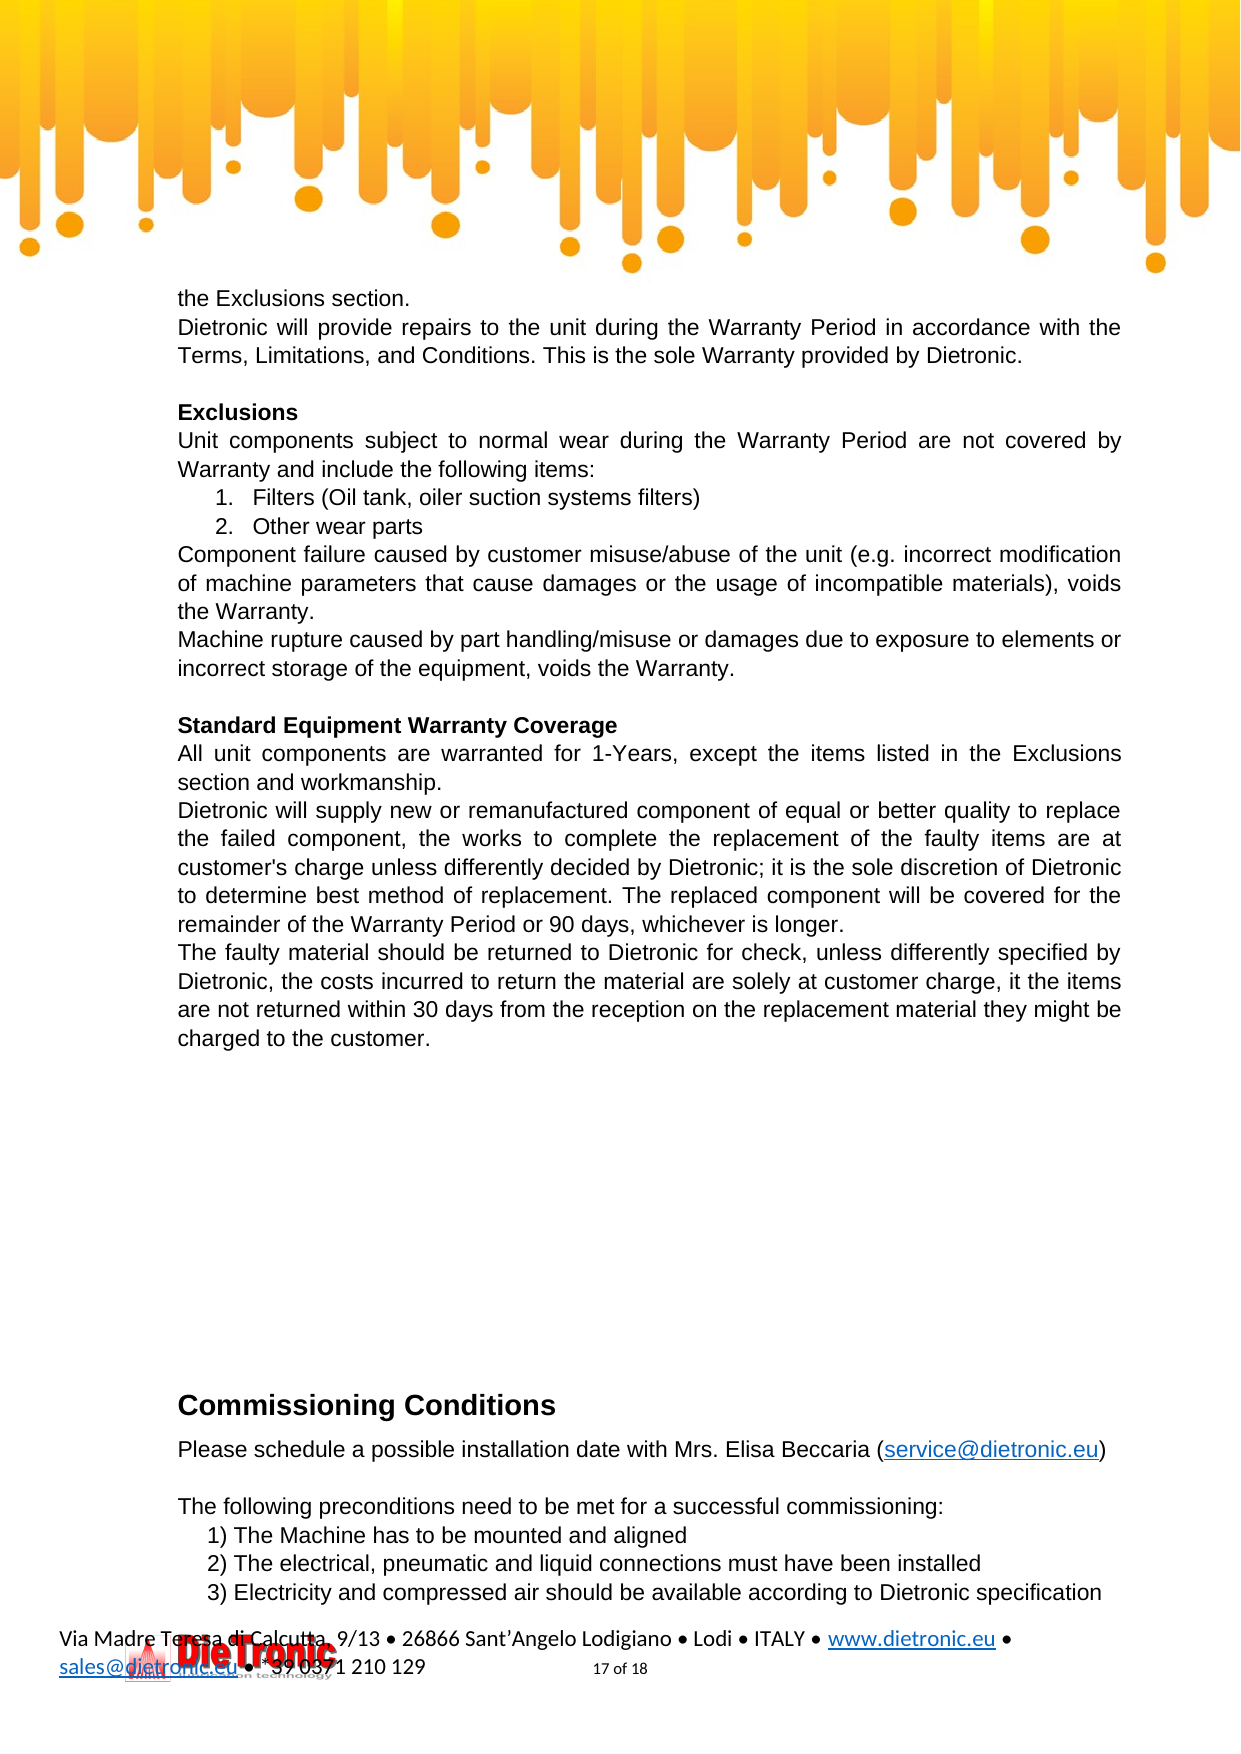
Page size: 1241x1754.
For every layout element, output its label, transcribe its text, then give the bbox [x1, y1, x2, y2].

text Dietronic will provide repairs to the unit during the Warranty Period in accordance with the Terms, Limitations, and Conditions. This is the sole Warranty provided by Dietronic. [177, 313, 1122, 368]
text All unit components are warranted for 1-Years, except the items listed in the Exclusions section and workmanship. [177, 740, 1122, 795]
text Machine rupture caused by part handling/misuse or damages due to exposure to elements or incorrect storage of the equipment, voids the Warranty. [177, 626, 1122, 681]
list Filters (Oil tank, oiler suction systems filters) [215, 484, 1122, 511]
text Please schedule a possible installation date with Mrs. Elisa Beccaria (service@dietronic.eu) [177, 1436, 1122, 1463]
text 3) Electricity and compressed air should be available according to Dietronic specification [207, 1578, 1122, 1605]
text Standard Equipment Warranty Coverage [177, 712, 1122, 738]
text Unit components subject to normal wear during the Warranty Period are not covered by Warranty and include the following items: [177, 427, 1122, 482]
list Other wear parts [215, 513, 1122, 539]
picture [0, 0, 1241, 283]
text 1) The Machine has to be mounted and aligned [207, 1522, 1122, 1548]
text Commissioning Conditions [177, 1388, 1122, 1421]
text Exclusions [177, 399, 1122, 425]
text Dietronic will supply new or remanufactured component of equal or better quality to replace the failed component, the works to complete the replacement of the faulty items are at customer's charge unless differently decided by Dietronic; it is the sole discretion of Dietronic to determine best method of replacement. The replaced component will be covered for the remainder of the Warranty Period or 90 days, whichever is longer. [177, 797, 1122, 937]
text Component failure caused by customer misuse/abuse of the unit (e.g. incorrect modification of machine parameters that cause damages or the usage of incompatible materials), voids the Warranty. [177, 541, 1122, 624]
text The faulty material should be returned to Dietronic for check, unless differently specified by Dietronic, the costs incurred to return the material are solely at customer charge, it the items are not returned within 30 days from the reception on the replacement material they might be charged to the customer. [177, 939, 1122, 1051]
text 2) The electrical, pneumatic and liquid connections must have been installed [207, 1550, 1122, 1576]
text The following preconditions need to be met for a successful commissioning: [177, 1493, 1122, 1519]
